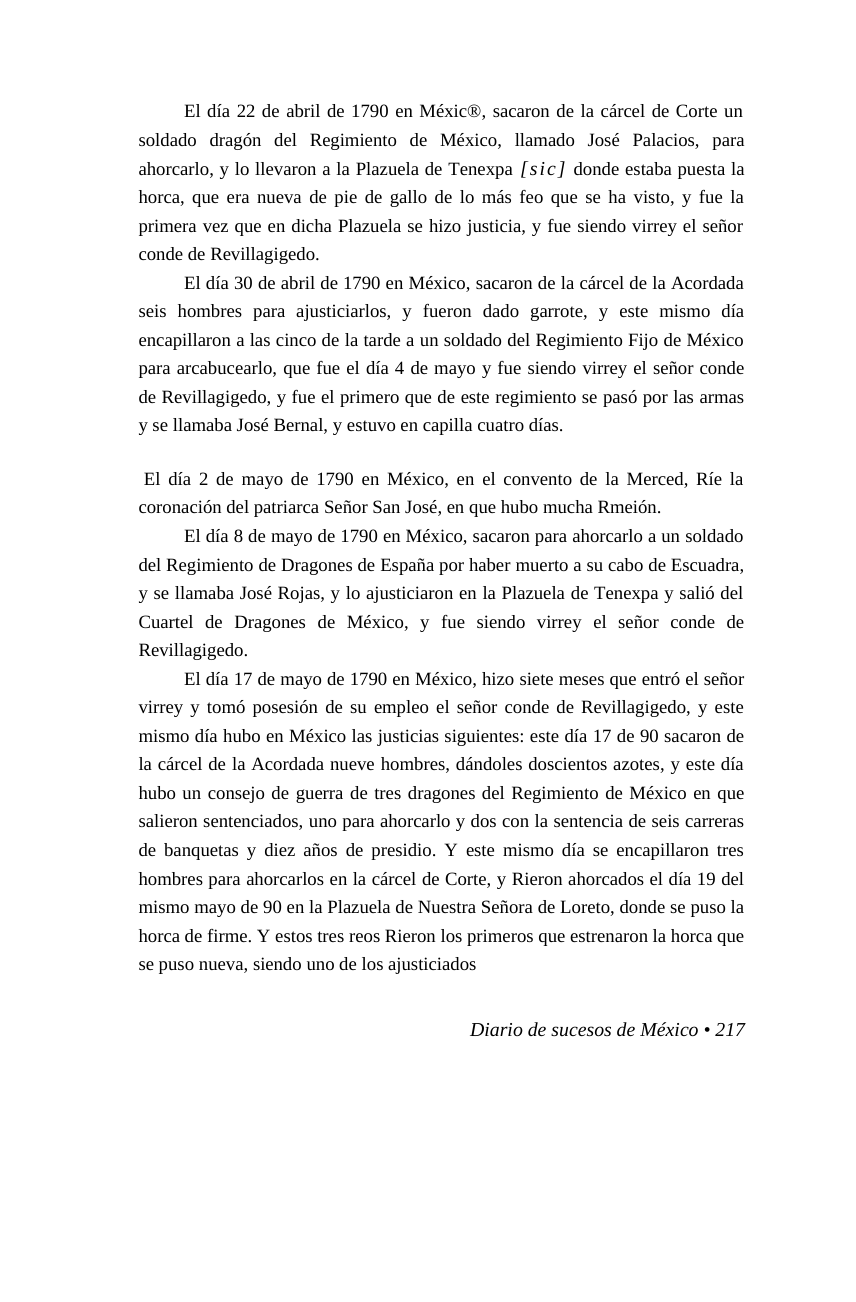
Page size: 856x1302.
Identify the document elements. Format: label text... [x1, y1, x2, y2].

text El día 8 de mayo de 1790 en México, sacaron para ahorcarlo a un soldado del Regimiento de Dragones de España por haber muerto a su cabo de Escuadra, y se llamaba José Rojas, y lo ajusticiaron en la Plazuela de Tenexpa y salió del Cuartel de Dragones de México, y fue siendo virrey el señor conde de Revillagigedo. [138, 519, 745, 662]
text El día 17 de mayo de 1790 en México, hizo siete meses que entró el señor virrey y tomó posesión de su empleo el señor conde de Revillagigedo, y este mismo día hubo en México las justicias siguientes: este día 17 de 90 sacaron de la cárcel de la Acordada nueve hombres, dándoles doscientos azotes, y este día hubo un consejo de guerra de tres dragones del Regimiento de México en que salieron sentenciados, uno para ahorcarlo y dos con la sentencia de seis carreras de banquetas y diez años de presidio. Y este mismo día se encapillaron tres hombres para ahorcarlos en la cárcel de Corte, y Rieron ahorcados el día 19 del mismo mayo de 90 en la Plazuela de Nuestra Señora de Loreto, donde se puso la horca de firme. Y estos tres reos Rieron los primeros que estrenaron la horca que se puso nueva, siendo uno de los ajusticiados [138, 662, 745, 976]
text Diario de sucesos de México • 217 [138, 1021, 745, 1041]
text El día 22 de abril de 1790 en Méxic®, sacaron de la cárcel de Corte un soldado dragón del Regimiento de México, llamado José Palacios, para ahorcarlo, y lo llevaron a la Plazuela de Tenexpa [sic] donde estaba puesta la horca, que era nueva de pie de gallo de lo más feo que se ha visto, y fue la primera vez que en dicha Plazuela se hizo justicia, y fue siendo virrey el señor conde de Revillagigedo. [138, 95, 745, 266]
text El día 2 de mayo de 1790 en México, en el convento de la Merced, Ríe la coronación del patriarca Señor San José, en que hubo mucha Rmeión. [138, 462, 745, 519]
text El día 30 de abril de 1790 en México, sacaron de la cárcel de la Acordada seis hombres para ajusticiarlos, y fueron dado garrote, y este mismo día encapillaron a las cinco de la tarde a un soldado del Regimiento Fijo de México para arcabucearlo, que fue el día 4 de mayo y fue siendo virrey el señor conde de Revillagigedo, y fue el primero que de este regimiento se pasó por las armas y se llamaba José Bernal, y estuvo en capilla cuatro días. [138, 266, 745, 437]
